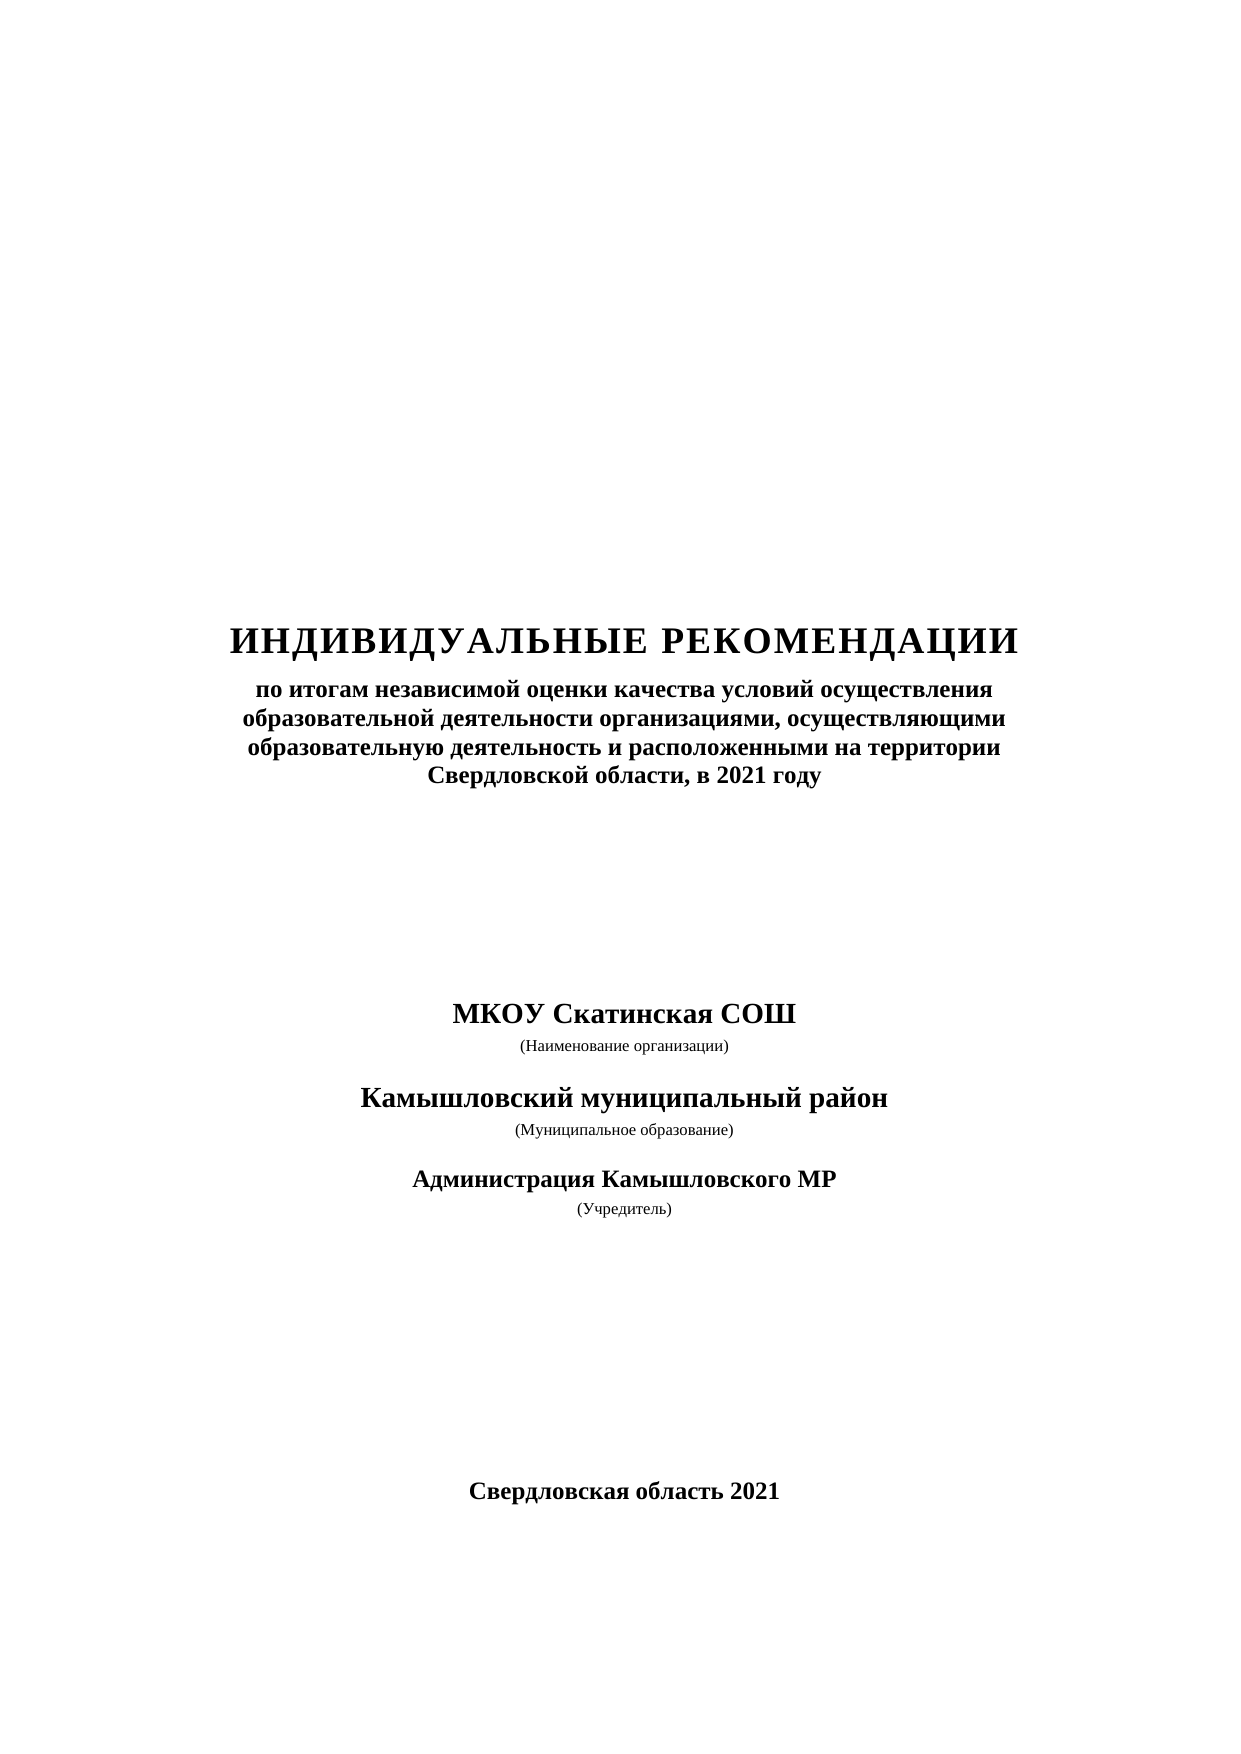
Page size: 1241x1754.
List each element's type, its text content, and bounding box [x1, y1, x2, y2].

text ИНДИВИДУАЛЬНЫЕ РЕКОМЕНДАЦИИ [177, 619, 1071, 662]
text (Наименование организации) [177, 1036, 1071, 1055]
text по итогам независимой оценки качества условий осуществления образовательной деятельности организациями, осуществляющими образовательную деятельность и расположенными на территории Свердловской области, в 2021 году [177, 674, 1071, 789]
text МКОУ Скатинская СОШ [177, 996, 1071, 1030]
text (Муниципальное образование) [177, 1120, 1071, 1139]
text Свердловская область 2021 [177, 1476, 1071, 1505]
text Администрация Камышловского МР [177, 1164, 1071, 1193]
text Камышловский муниципальный район [177, 1080, 1071, 1114]
text (Учредитель) [177, 1199, 1071, 1218]
